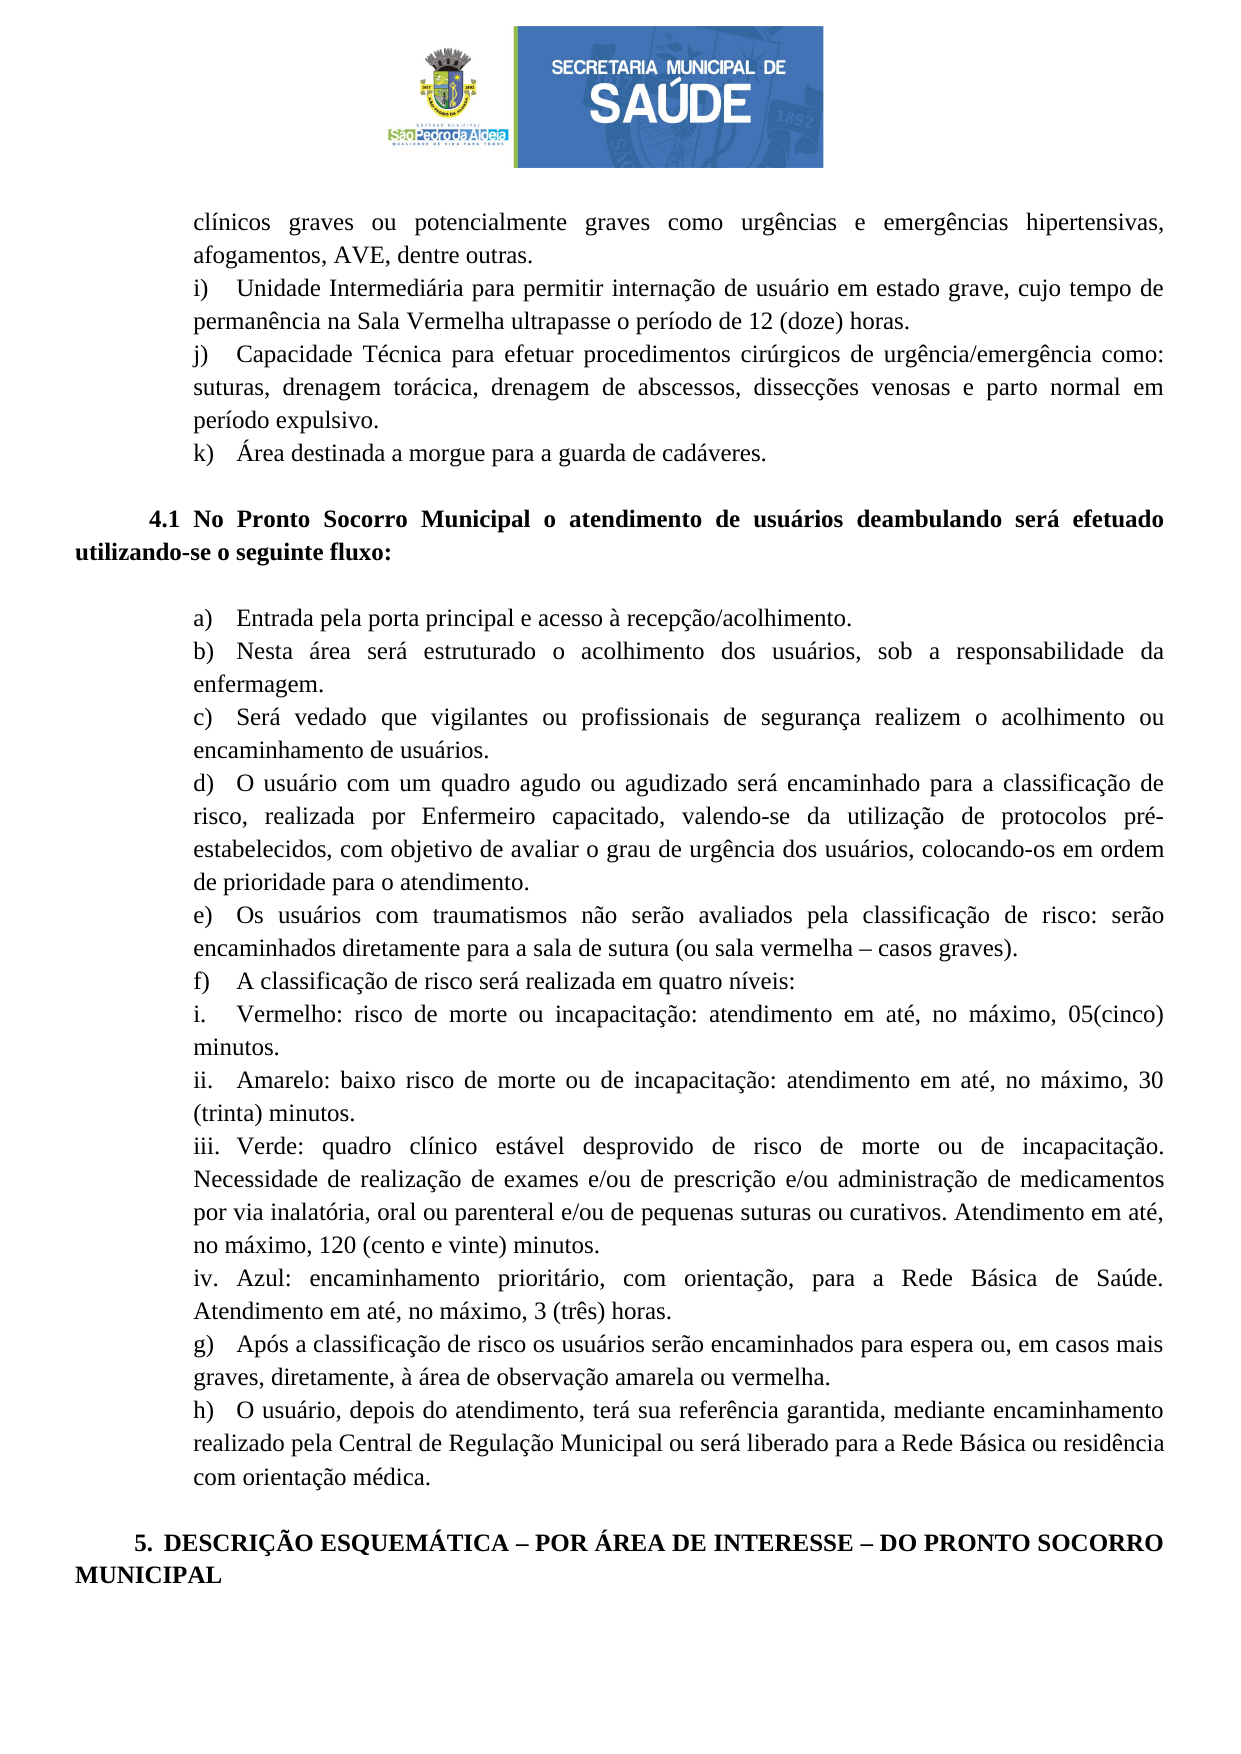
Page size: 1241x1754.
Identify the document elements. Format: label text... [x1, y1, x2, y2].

list No Pronto Socorro Municipal o atendimento de usuários deambulando será efetuado utilizando-se o seguinte fluxo: [75, 504, 1165, 566]
list Azul: encaminhamento prioritário, com orientação, para a Rede Básica de Saúde. Atendimento em até, no máximo, 3 (três) horas. [193, 1263, 1165, 1325]
list Vermelho: risco de morte ou incapacitação: atendimento em até, no máximo, 05(cinco) minutos. [193, 999, 1165, 1061]
list Área destinada a morgue para a guarda de cadáveres. [193, 438, 1165, 467]
list Nesta área será estruturado o acolhimento dos usuários, sob a responsabilidade da enfermagem. [193, 636, 1165, 698]
list O usuário com um quadro agudo ou agudizado será encaminhado para a classificação de risco, realizada por Enfermeiro capacitado, valendo-se da utilização de protocolos pré-estabelecidos, com objetivo de avaliar o grau de urgência dos usuários, colocando-os em ordem de prioridade para o atendimento. [193, 768, 1165, 896]
list A classificação de risco será realizada em quatro níveis: [193, 966, 1165, 995]
list O usuário, depois do atendimento, terá sua referência garantida, mediante encaminhamento realizado pela Central de Regulação Municipal ou será liberado para a Rede Básica ou residência com orientação médica. [193, 1396, 1165, 1490]
list Capacidade Técnica para efetuar procedimentos cirúrgicos de urgência/emergência como: suturas, drenagem torácica, drenagem de abscessos, dissecções venosas e parto normal em período expulsivo. [193, 339, 1165, 434]
list Unidade Intermediária para permitir internação de usuário em estado grave, cujo tempo de permanência na Sala Vermelha ultrapasse o período de 12 (doze) horas. [193, 273, 1165, 334]
list Amarelo: baixo risco de morte ou de incapacitação: atendimento em até, no máximo, 30 (trinta) minutos. [193, 1065, 1165, 1127]
list Verde: quadro clínico estável desprovido de risco de morte ou de incapacitação. Necessidade de realização de exames e/ou de prescrição e/ou administração de medicamentos por via inalatória, oral ou parenteral e/ou de pequenas suturas ou curativos. Atendimento em até, no máximo, 120 (cento e vinte) minutos. [193, 1131, 1165, 1259]
list Será vedado que vigilantes ou profissionais de segurança realizem o acolhimento ou encaminhamento de usuários. [193, 702, 1165, 764]
list Entrada pela porta principal e acesso à recepção/acolhimento. [193, 603, 1165, 632]
list DESCRIÇÃO ESQUEMÁTICA – POR ÁREA DE INTERESSE – DO PRONTO SOCORRO MUNICIPAL [75, 1528, 1165, 1589]
list Após a classificação de risco os usuários serão encaminhados para espera ou, em casos mais graves, diretamente, à área de observação amarela ou vermelha. [193, 1329, 1165, 1391]
picture [381, 26, 824, 168]
list Os usuários com traumatismos não serão avaliados pela classificação de risco: serão encaminhados diretamente para a sala de sutura (ou sala vermelha – casos graves). [193, 900, 1165, 962]
